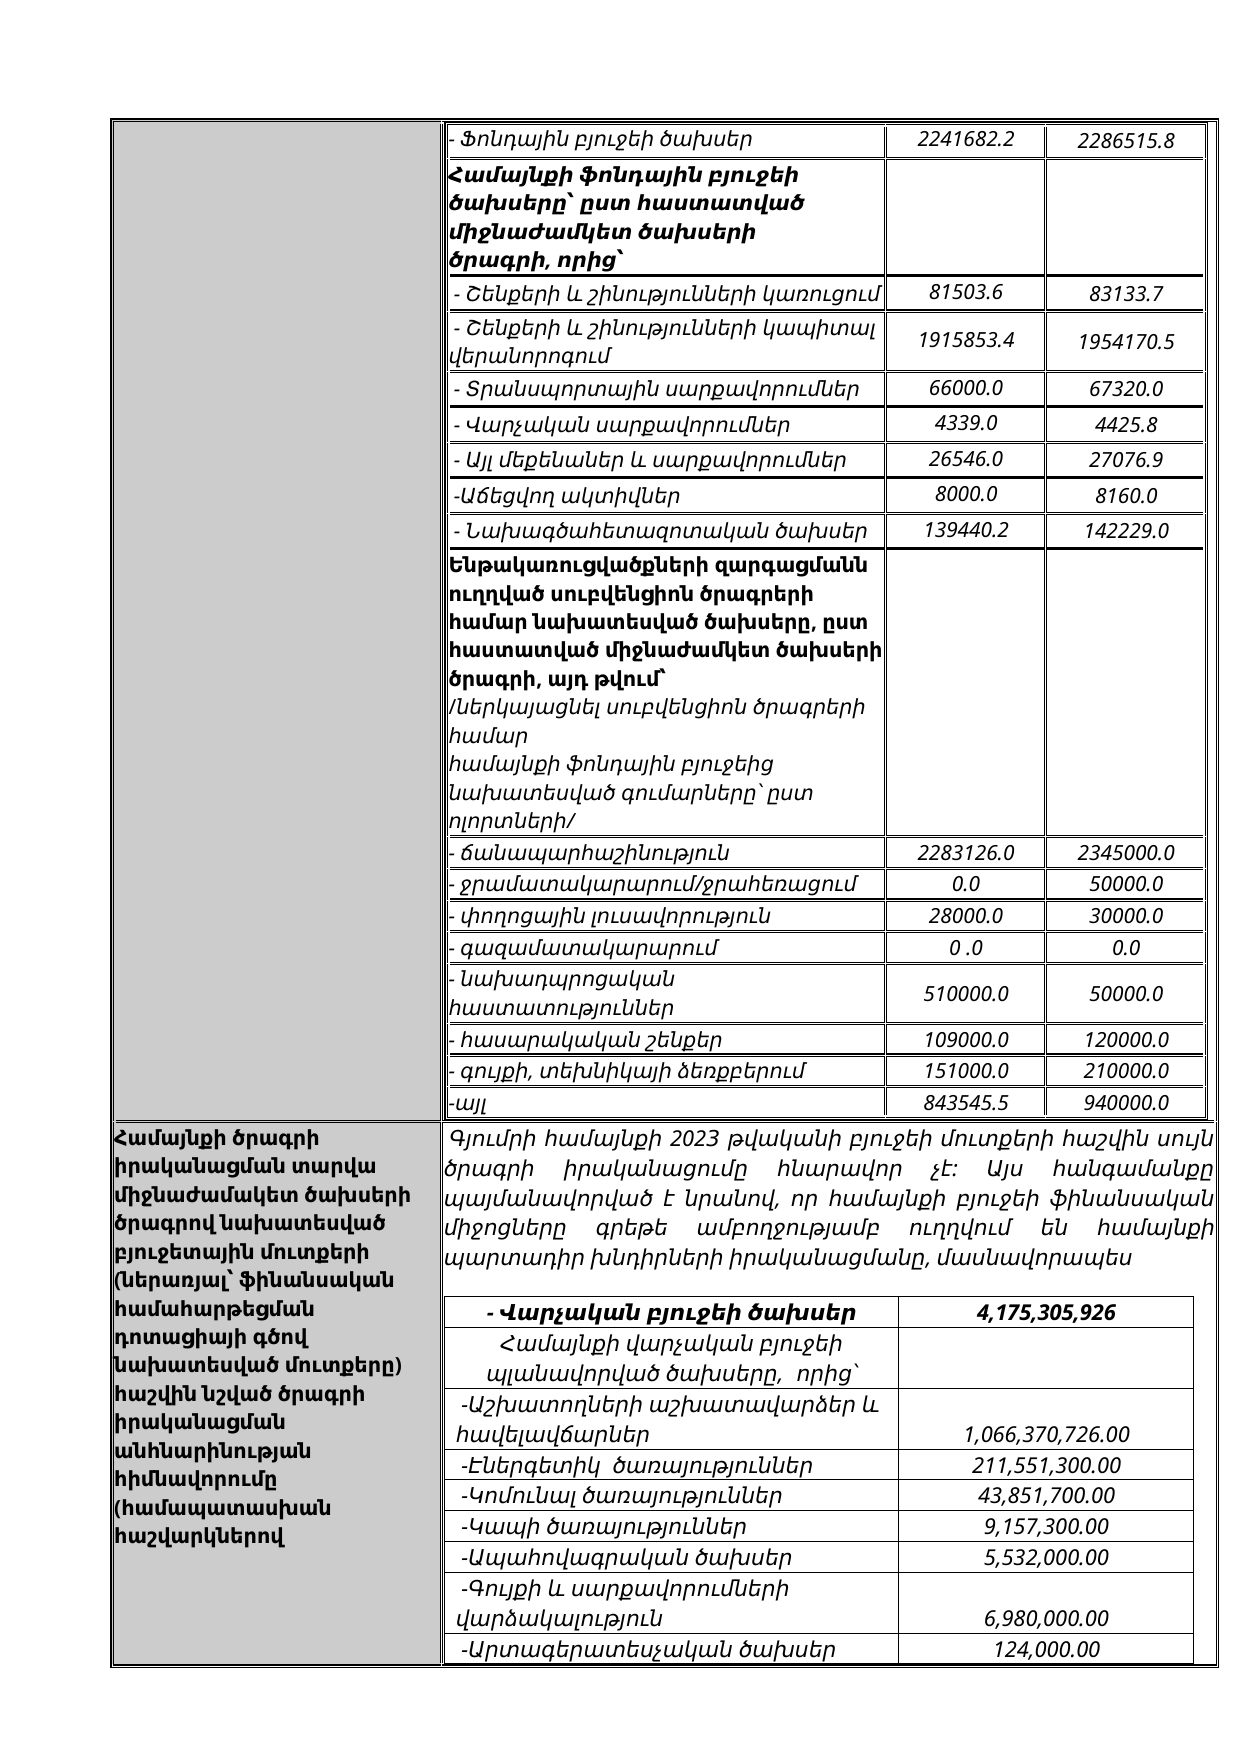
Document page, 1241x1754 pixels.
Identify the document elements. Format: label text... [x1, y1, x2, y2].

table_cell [114, 122, 441, 1120]
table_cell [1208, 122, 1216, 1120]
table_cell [112, 1120, 441, 1664]
